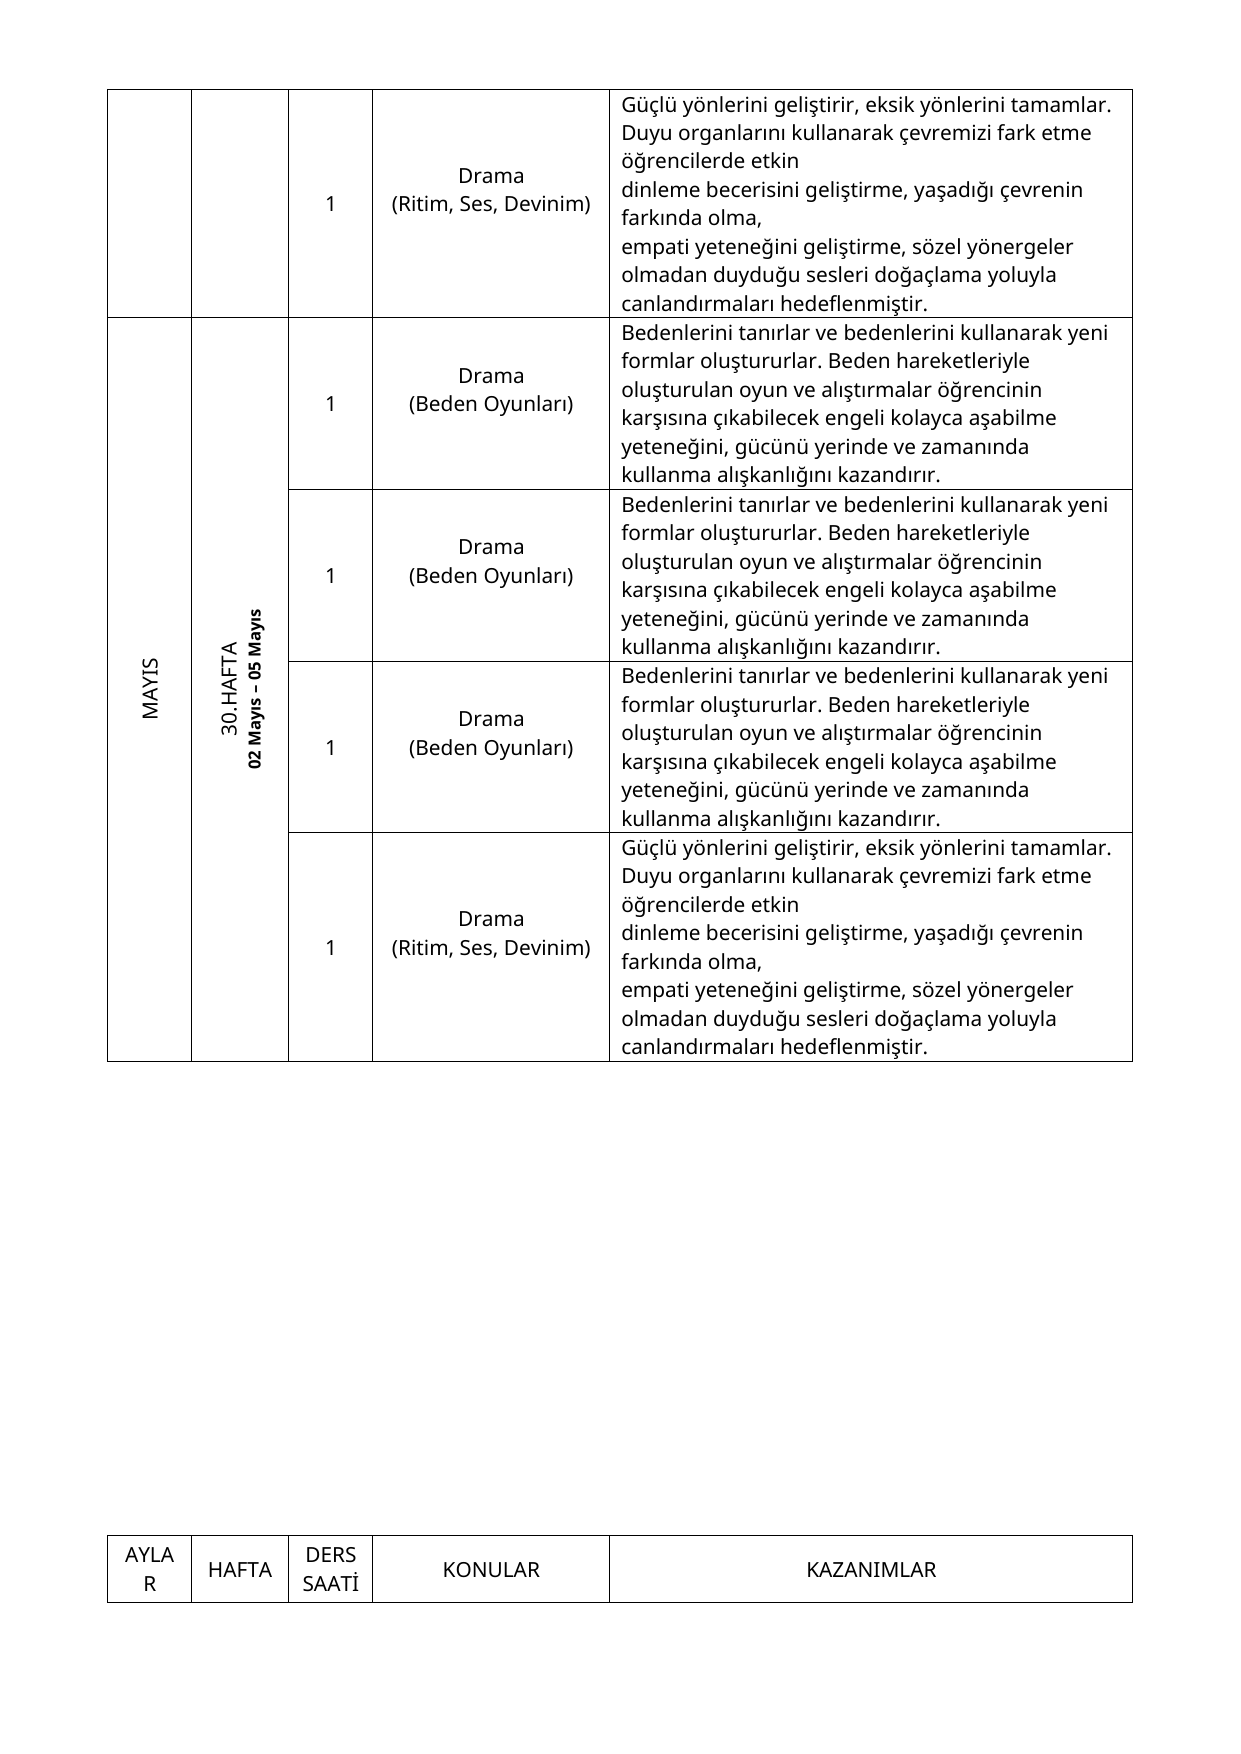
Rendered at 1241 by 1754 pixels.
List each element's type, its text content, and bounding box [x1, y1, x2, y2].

table_cell Drama (Beden Oyunları) [373, 318, 609, 489]
table_header HAFTA [192, 1536, 288, 1602]
table_header DERS SAATİ [289, 1536, 372, 1602]
table_cell Güçlü yönlerini geliştirir, eksik yönlerini tamamlar. Duyu organlarını kullanarak çevremizi fark etme öğrencilerde etkin dinleme becerisini geliştirme, yaşadığı çevrenin farkında olma, empati yeteneğini geliştirme, sözel yönergeler olmadan duyduğu sesleri doğaçlama yoluyla canlandırmaları hedeflenmiştir. [610, 833, 1132, 1061]
table_cell Drama (Beden Oyunları) [373, 490, 609, 661]
table_header KAZANIMLAR [610, 1536, 1132, 1602]
table_cell Güçlü yönlerini geliştirir, eksik yönlerini tamamlar. Duyu organlarını kullanarak çevremizi fark etme öğrencilerde etkin dinleme becerisini geliştirme, yaşadığı çevrenin farkında olma, empati yeteneğini geliştirme, sözel yönergeler olmadan duyduğu sesleri doğaçlama yoluyla canlandırmaları hedeflenmiştir. [610, 90, 1132, 317]
table_cell 30.HAFTA 02 Mayıs – 05 Mayıs [192, 318, 288, 1061]
table_cell Drama (Beden Oyunları) [373, 662, 609, 832]
table_cell Drama (Ritim, Ses, Devinim) [373, 90, 609, 317]
table_cell 1 [289, 90, 372, 317]
table_cell Drama (Ritim, Ses, Devinim) [373, 833, 609, 1061]
table_cell MAYIS [108, 318, 191, 1061]
table_header KONULAR [373, 1536, 609, 1602]
table_cell 1 [289, 662, 372, 832]
table_cell 1 [289, 833, 372, 1061]
table_cell 1 [289, 490, 372, 661]
table_header AYLAR [108, 1536, 191, 1602]
table_cell 1 [289, 318, 372, 489]
